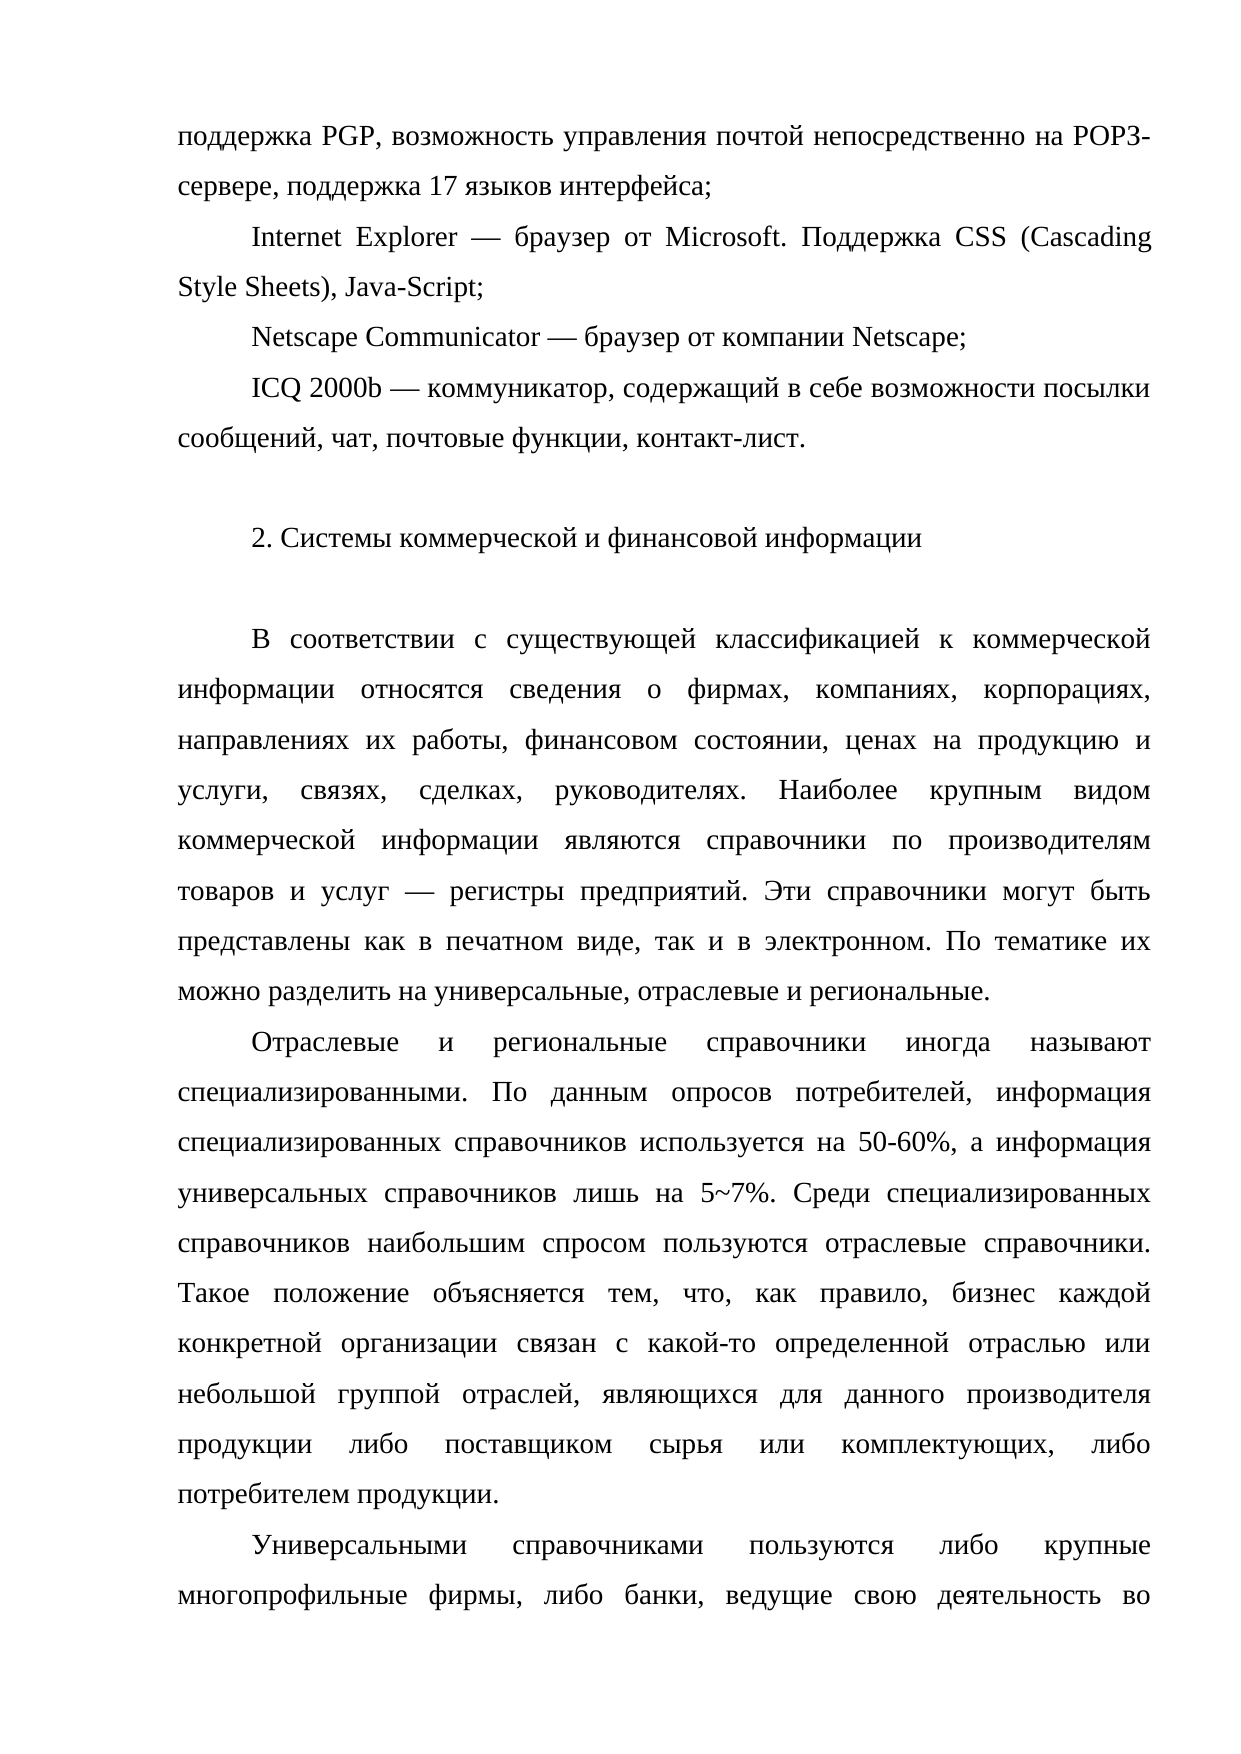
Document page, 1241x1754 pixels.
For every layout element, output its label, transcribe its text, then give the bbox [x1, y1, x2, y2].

text ICQ 2000b — коммуникатор, содержащий в себе возможности посылки сообщений, чат, почтовые функции, контакт-лист. [177, 370, 1152, 453]
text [177, 1527, 1152, 1611]
text 2. Системы коммерческой и финансовой информации [177, 521, 1152, 554]
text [177, 118, 1152, 202]
text Internet Explorer — браузер от Microsoft. Поддержка CSS (Cascading Style Sheets), Java-Script; [177, 219, 1152, 303]
text В соответствии с существующей классификацией к коммерческой информации относятся сведения о фирмах, компаниях, корпорациях, направлениях их работы, финансовом состоянии, ценах на продукцию и услуги, связях, сделках, руководителях. Наиболее крупным видом коммерческой информации являются справочники по производителям товаров и услуг — регистры предприятий. Эти справочники могут быть представлены как в печатном виде, так и в электронном. По тематике их можно разделить на универсальные, отраслевые и региональные. [177, 621, 1152, 1007]
text Netscape Communicator — браузер от компании Netscape; [177, 319, 1152, 353]
text Отраслевые и региональные справочники иногда называют специализированными. По данным опросов потребителей, информация специализированных справочников используется на 50-60%, а информация универсальных справочников лишь на 5~7%. Среди специализированных справочников наибольшим спросом пользуются отраслевые справочники. Такое положение объясняется тем, что, как правило, бизнес каждой конкретной организации связан с какой-то определенной отраслью или небольшой группой отраслей, являющихся для данного производителя продукции либо поставщиком сырья или комплектующих, либо потребителем продукции. [177, 1024, 1152, 1510]
